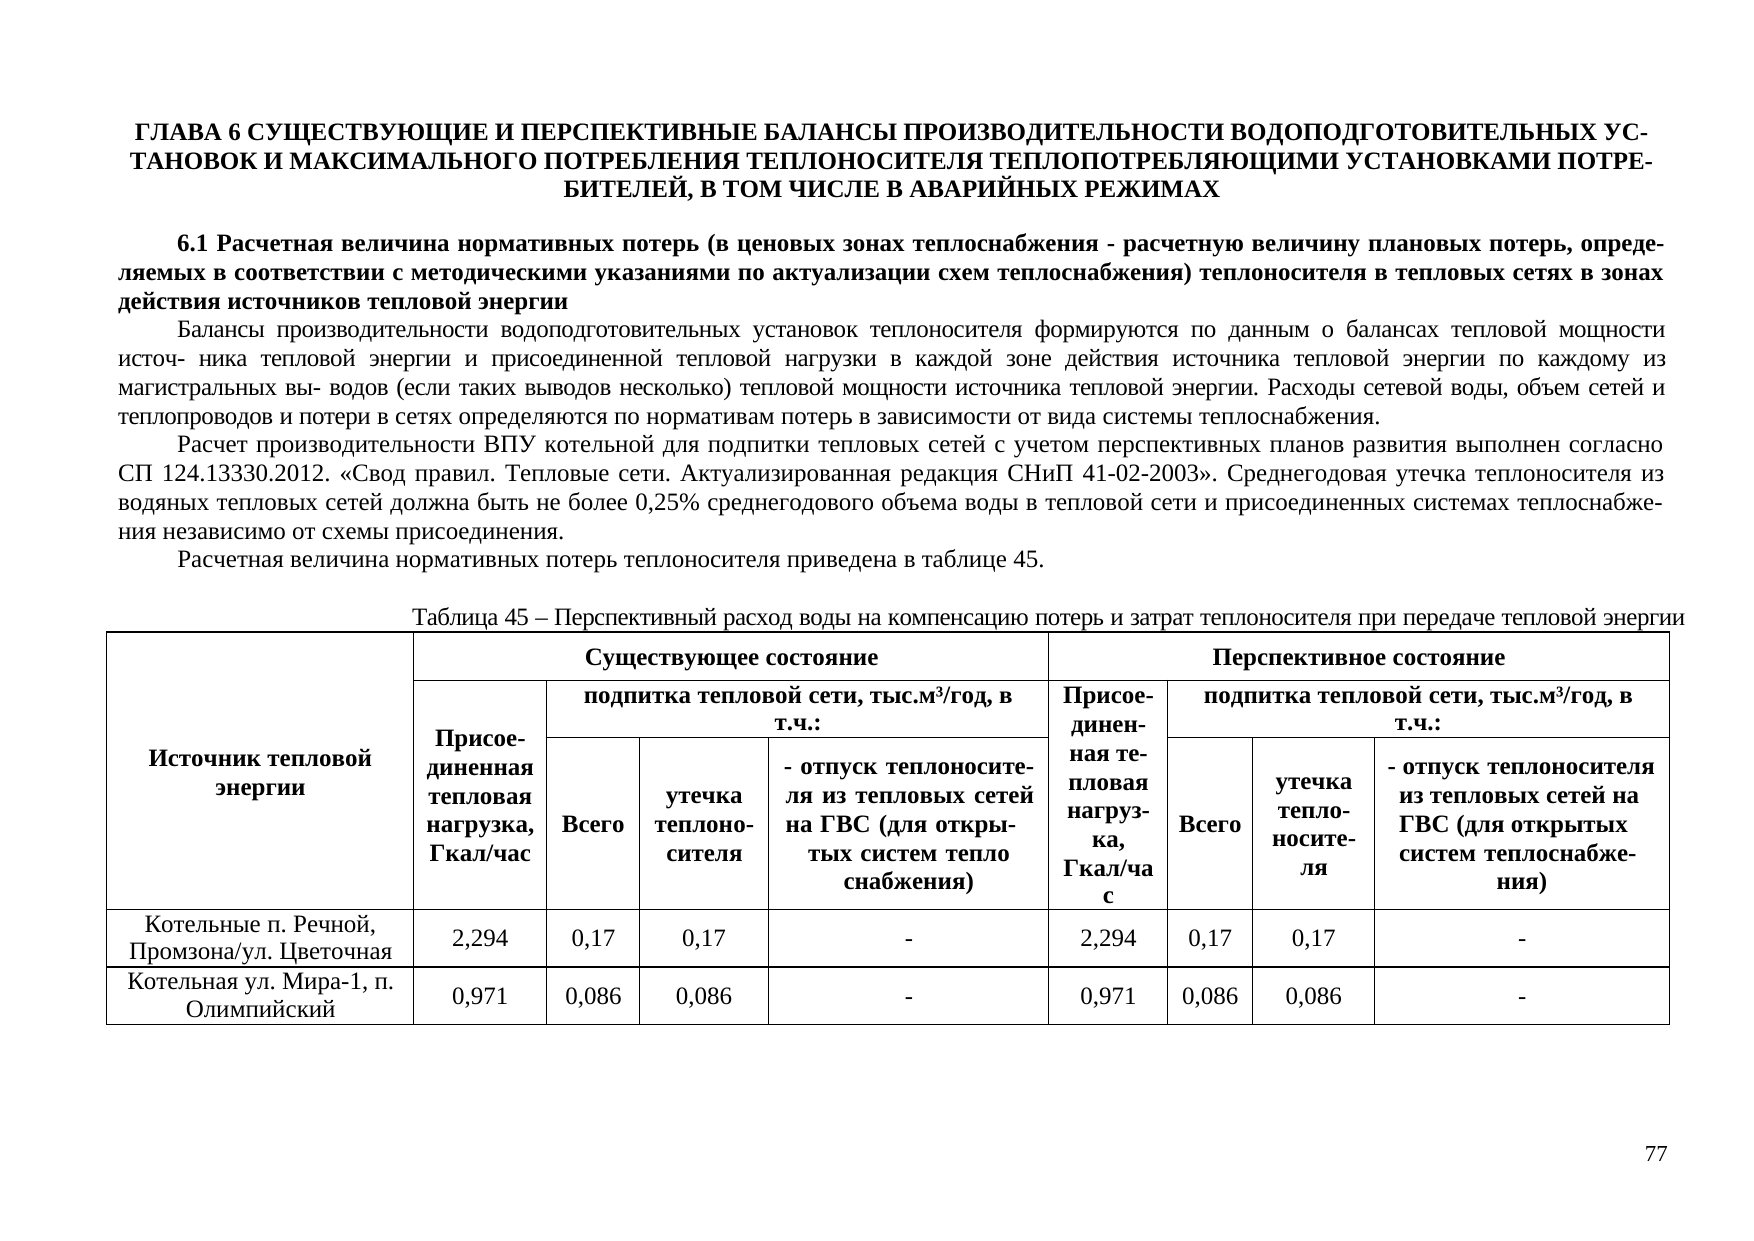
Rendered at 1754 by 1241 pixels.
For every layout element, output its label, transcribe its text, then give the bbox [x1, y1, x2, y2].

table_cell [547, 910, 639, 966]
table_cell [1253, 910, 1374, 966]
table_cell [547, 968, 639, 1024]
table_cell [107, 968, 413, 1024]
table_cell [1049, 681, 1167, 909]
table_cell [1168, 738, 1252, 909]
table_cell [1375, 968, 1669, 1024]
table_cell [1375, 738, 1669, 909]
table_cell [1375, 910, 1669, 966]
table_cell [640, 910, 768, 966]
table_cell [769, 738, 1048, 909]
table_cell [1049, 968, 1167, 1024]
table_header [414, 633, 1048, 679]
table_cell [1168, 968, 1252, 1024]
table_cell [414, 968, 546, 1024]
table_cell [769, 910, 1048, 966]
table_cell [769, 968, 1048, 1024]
text Балансы производительности водоподготовительных установок теплоносителя формируются по данным о балансах тепловой мощности источ- ника тепловой энергии и присоединенной тепловой нагрузки в каждой зоне действия источника тепловой энергии по каждому из магистральных вы- водов (если таких выводов несколько) тепловой мощности источника тепловой энергии. Расходы сетевой воды, объем сетей и теплопроводов и потери в сетях определяются по нормативам потерь в зависимости от вида системы теплоснабжения. [118, 314, 1666, 429]
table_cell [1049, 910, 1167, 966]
text Расчетная величина нормативных потерь теплоносителя приведена в таблице 45. [177, 544, 1689, 573]
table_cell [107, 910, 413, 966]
subtitle ГЛАВА 6 СУЩЕСТВУЮЩИЕ И ПЕРСПЕКТИВНЫЕ БАЛАНСЫ ПРОИЗВОДИТЕЛЬНОСТИ ВОДОПОДГОТОВИТЕЛЬНЫХ УС- ТАНОВОК И МАКСИМАЛЬНОГО ПОТРЕБЛЕНИЯ ТЕПЛОНОСИТЕЛЯ ТЕПЛОПОТРЕБЛЯЮЩИМИ УСТАНОВКАМИ ПОТРЕ- БИТЕЛЕЙ, В ТОМ ЧИСЛЕ В АВАРИЙНЫХ РЕЖИМАХ [129, 117, 1654, 203]
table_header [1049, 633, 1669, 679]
text Таблица 45 – Перспективный расход воды на компенсацию потерь и затрат теплоносителя при передаче тепловой энергии [412, 602, 1689, 631]
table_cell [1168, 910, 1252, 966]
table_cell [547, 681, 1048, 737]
subtitle Расчетная величина нормативных потерь (в ценовых зонах теплоснабжения - расчетную величину плановых потерь, опреде- ляемых в соответствии с методическими указаниями по актуализации схем теплоснабжения) теплоносителя в тепловых сетях в зонах действия источников тепловой энергии [118, 228, 1666, 314]
text Расчет производительности ВПУ котельной для подпитки тепловых сетей с учетом перспективных планов развития выполнен согласно СП 124.13330.2012. «Свод правил. Тепловые сети. Актуализированная редакция СНиП 41-02-2003». Среднегодовая утечка теплоносителя из водяных тепловых сетей должна быть не более 0,25% среднегодового объема воды в тепловой сети и присоединенных системах теплоснабже- ния независимо от схемы присоединения. [118, 429, 1665, 544]
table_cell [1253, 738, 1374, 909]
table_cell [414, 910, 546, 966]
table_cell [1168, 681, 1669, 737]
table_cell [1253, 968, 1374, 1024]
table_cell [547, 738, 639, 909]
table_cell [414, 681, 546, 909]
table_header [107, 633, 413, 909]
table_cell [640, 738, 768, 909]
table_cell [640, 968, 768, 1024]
